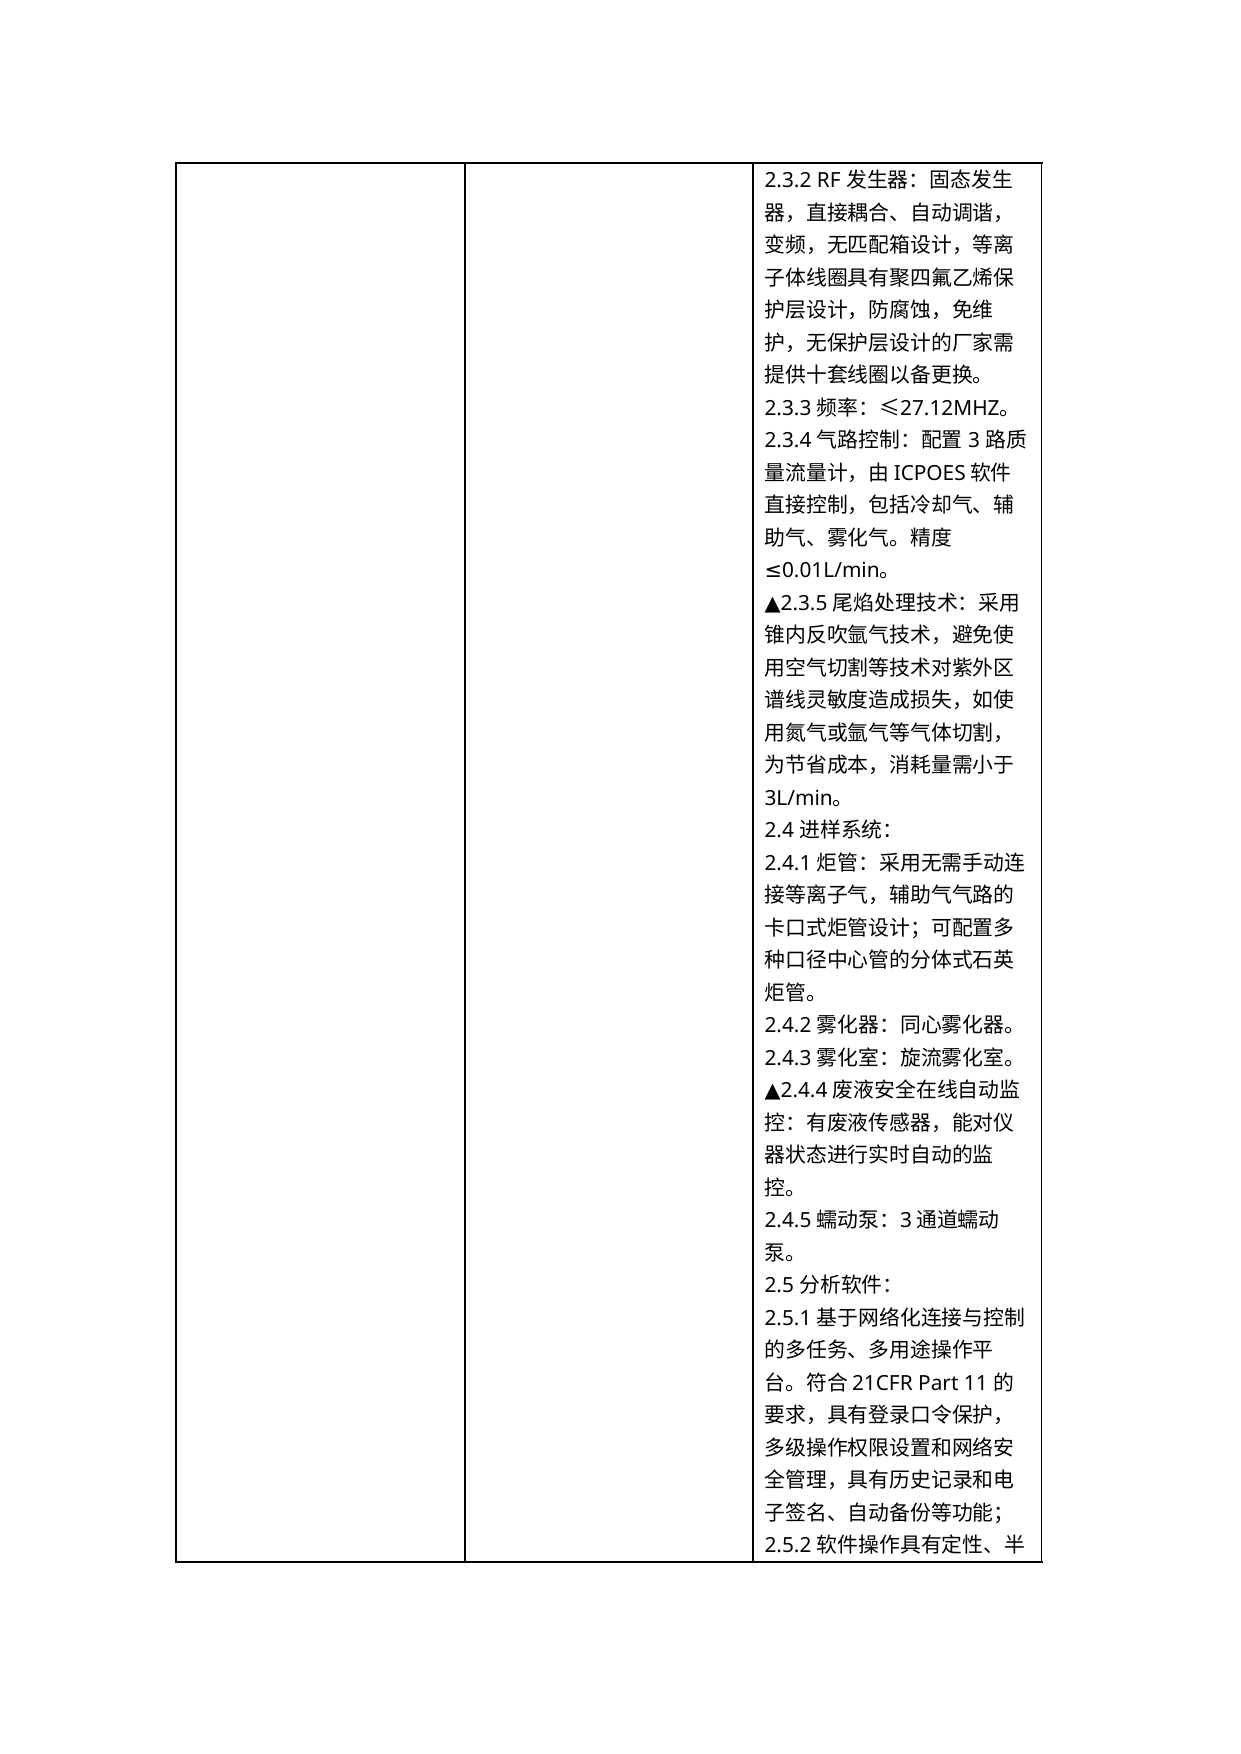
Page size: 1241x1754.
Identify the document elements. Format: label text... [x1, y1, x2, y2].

table_cell [466, 164, 752, 1561]
table_cell 1 [177, 164, 464, 1561]
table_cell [754, 164, 1041, 1561]
